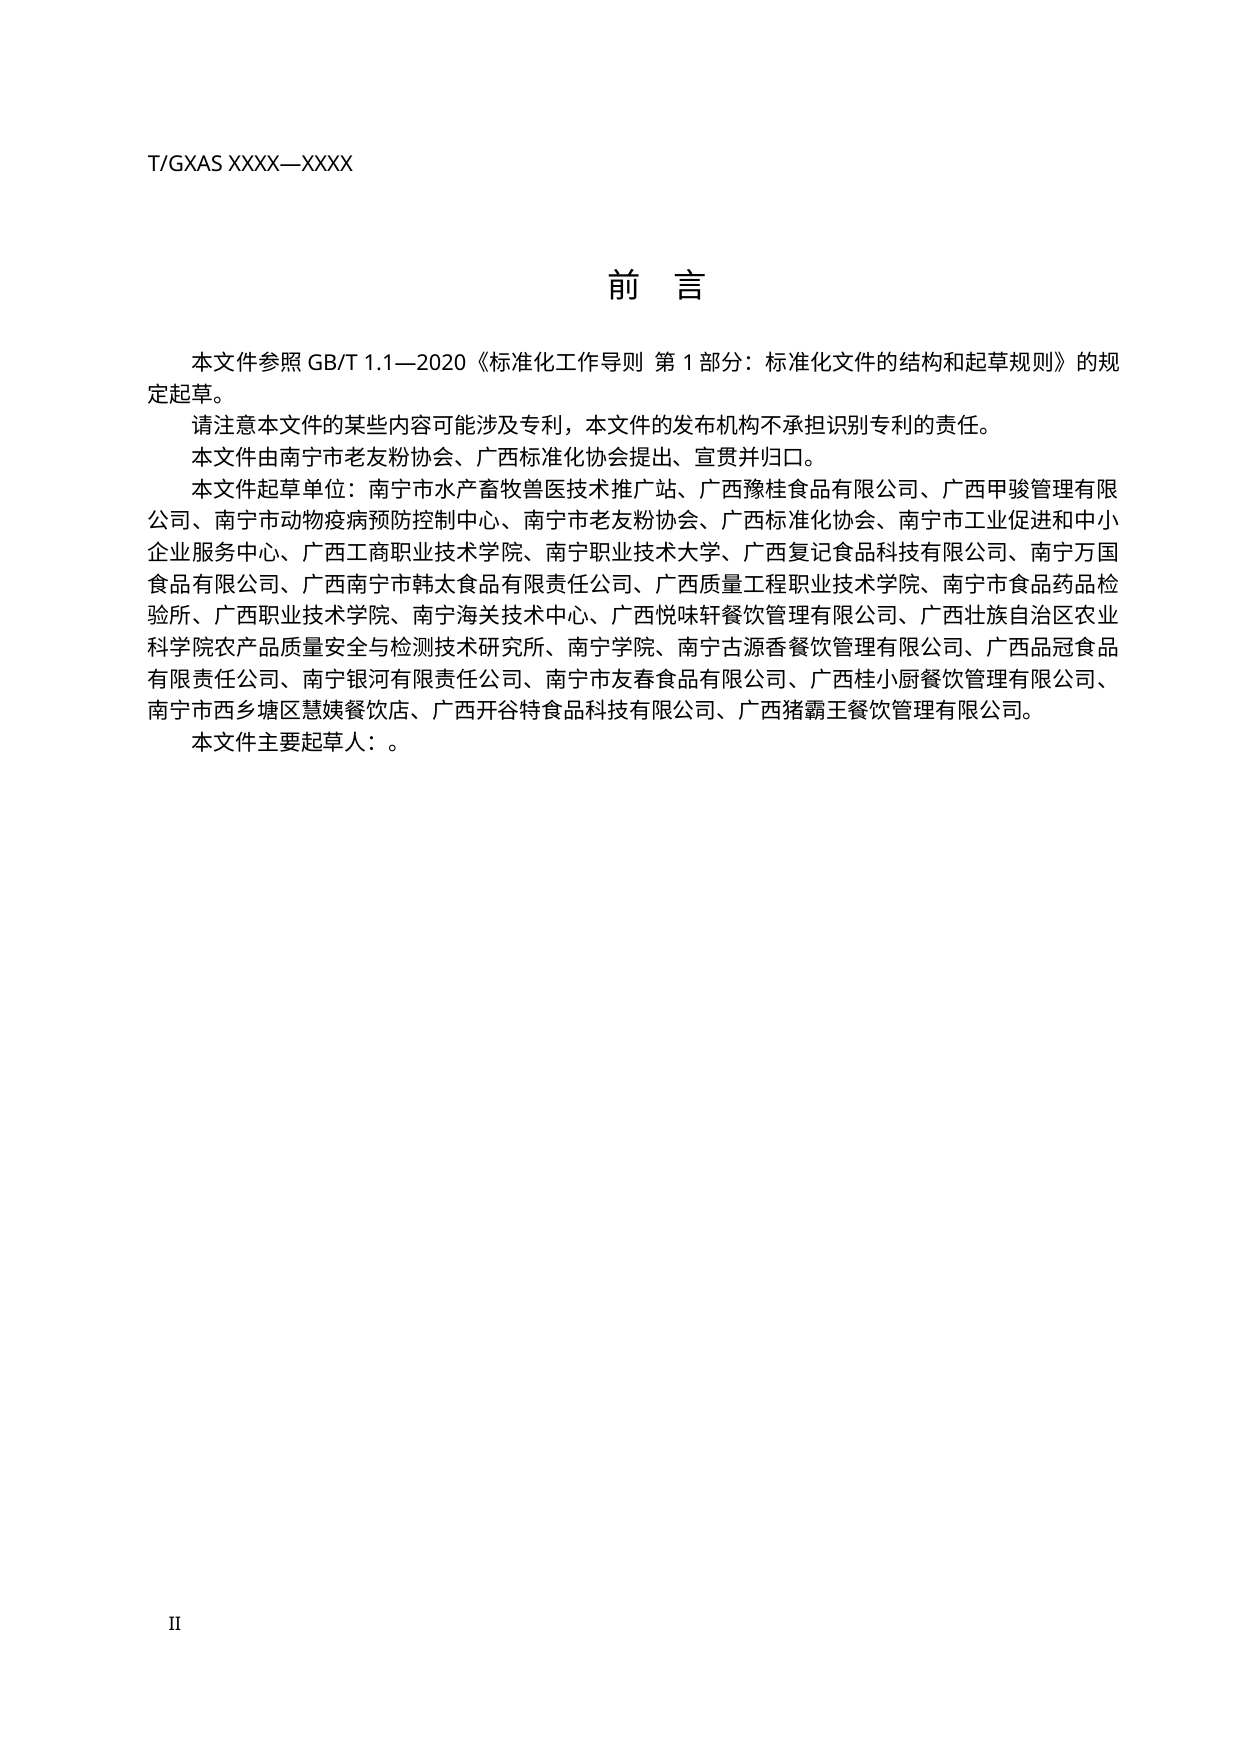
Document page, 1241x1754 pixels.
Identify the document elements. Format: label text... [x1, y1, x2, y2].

text 本文件起草单位：南宁市水产畜牧兽医技术推广站、广西豫桂食品有限公司、广西甲骏管理有限公司、南宁市动物疫病预防控制中心、南宁市老友粉协会、广西标准化协会、南宁市工业促进和中小企业服务中心、广西工商职业技术学院、南宁职业技术大学、广西复记食品科技有限公司、南宁万国食品有限公司、广西南宁市韩太食品有限责任公司、广西质量工程职业技术学院、南宁市食品药品检验所、广西职业技术学院、南宁海关技术中心、广西悦味轩餐饮管理有限公司、广西壮族自治区农业科学院农产品质量安全与检测技术研究所、南宁学院、南宁古源香餐饮管理有限公司、广西品冠食品有限责任公司、南宁银河有限责任公司、南宁市友春食品有限公司、广西桂小厨餐饮管理有限公司、南宁市西乡塘区慧姨餐饮店、广西开谷特食品科技有限公司、广西猪霸王餐饮管理有限公司。 [148, 472, 1122, 725]
text 前言 [148, 259, 1122, 307]
text 本文件主要起草人：。 [148, 725, 1122, 757]
text 本文件由南宁市老友粉协会、广西标准化协会提出、宣贯并归口。 [148, 440, 1122, 472]
text 本文件参照GB/T 1.1—2020《标准化工作导则 第1部分：标准化文件的结构和起草规则》的规定起草。 [148, 345, 1122, 408]
text 请注意本文件的某些内容可能涉及专利，本文件的发布机构不承担识别专利的责任。 [148, 408, 1122, 440]
